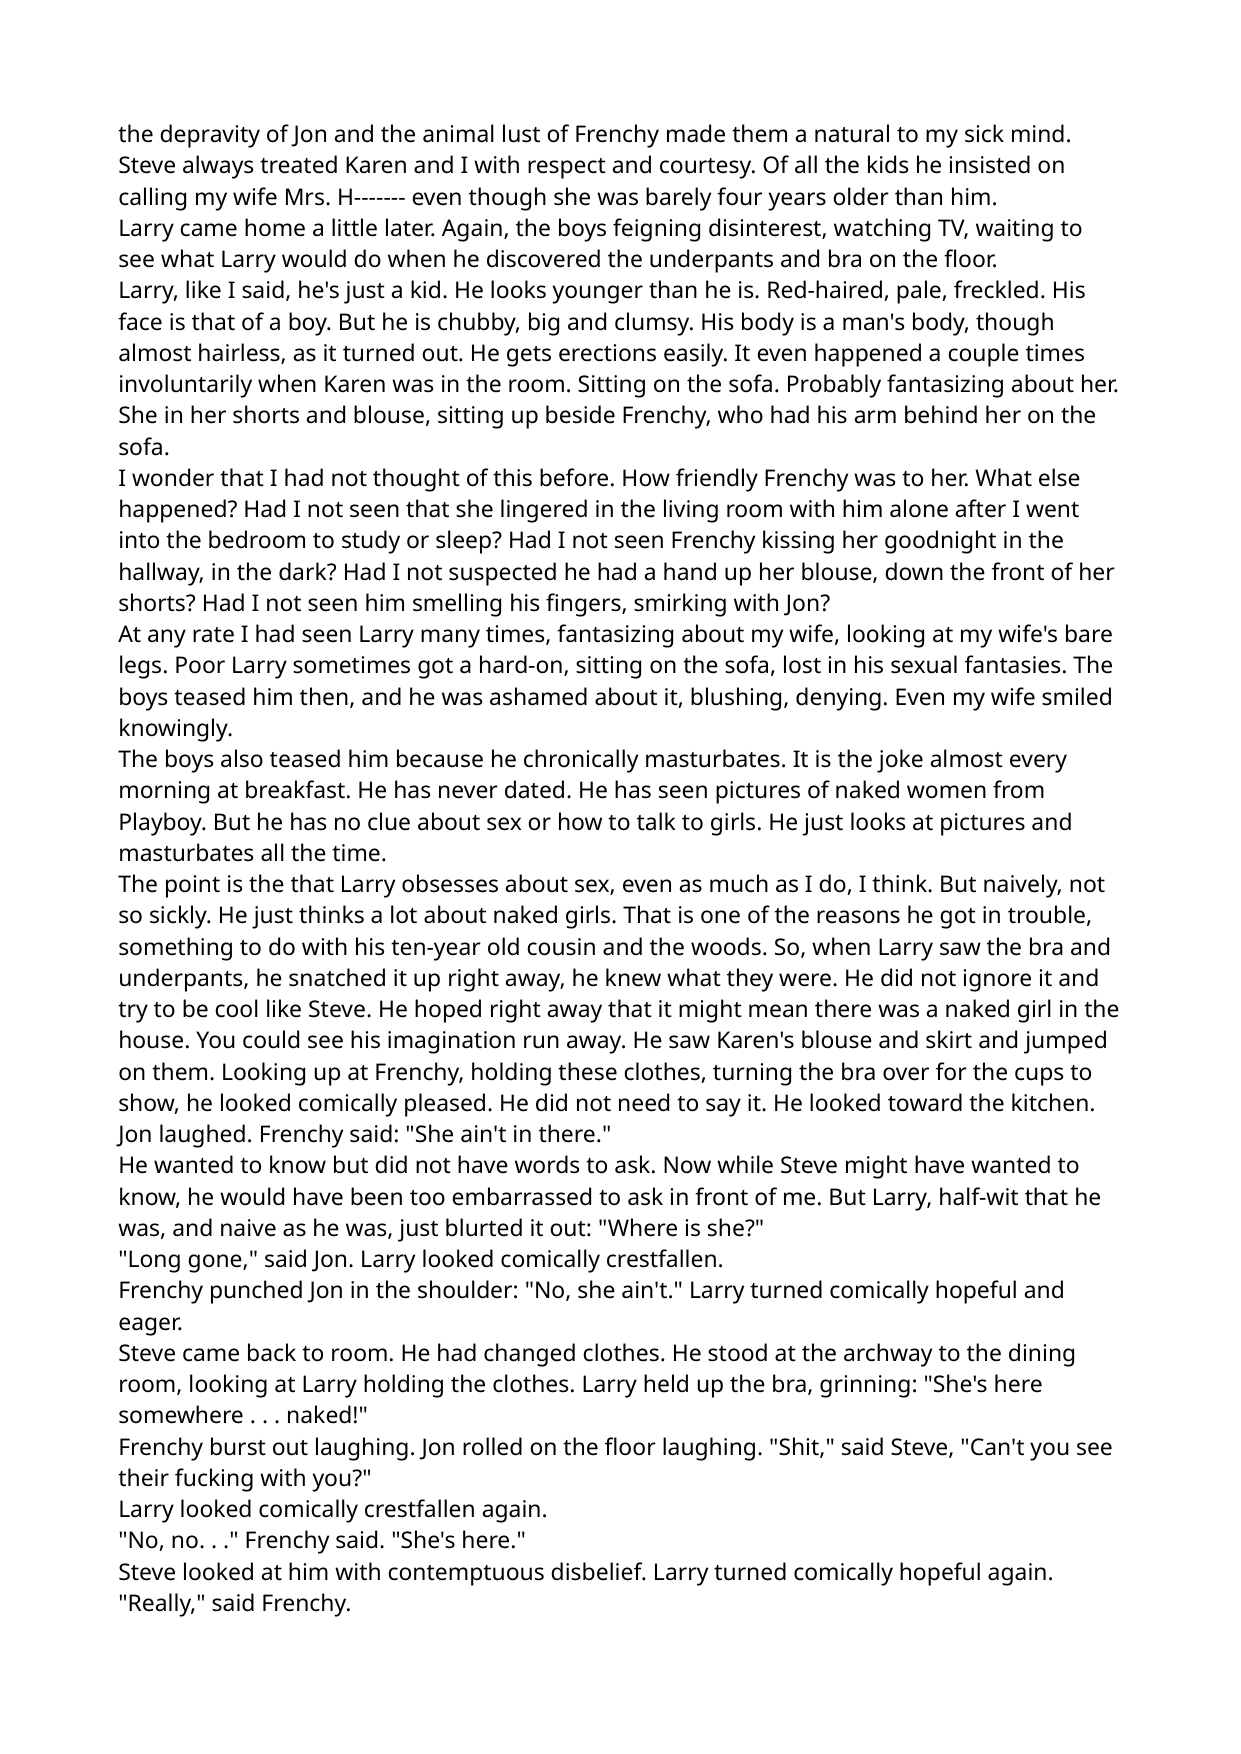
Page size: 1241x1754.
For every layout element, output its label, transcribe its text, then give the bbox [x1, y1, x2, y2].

text He wanted to know but did not have words to ask. Now while Steve might have wanted to know, he would have been too embarrassed to ask in front of me. But Larry, half-wit that he was, and naive as he was, just blurted it out: "Where is she?" [118, 1149, 1122, 1243]
text "No, no. . ." Frenchy said. "She's here." [118, 1524, 1122, 1556]
text Steve looked at him with contemptuous disbelief. Larry turned comically hopeful again. [118, 1556, 1122, 1587]
text Frenchy punched Jon in the shoulder: "No, she ain't." Larry turned comically hopeful and eager. [118, 1274, 1122, 1337]
text At any rate I had seen Larry many times, fantasizing about my wife, looking at my wife's bare legs. Poor Larry sometimes got a hard-on, sitting on the sofa, lost in his sexual fantasies. The boys teased him then, and he was ashamed about it, blushing, denying. Even my wife smiled knowingly. [118, 618, 1122, 743]
text Steve came back to room. He had changed clothes. He stood at the archway to the dining room, looking at Larry holding the clothes. Larry held up the bra, grinning: "She's here somewhere . . . naked!" [118, 1337, 1122, 1431]
text Larry, like I said, he's just a kid. He looks younger than he is. Red-haired, pale, freckled. His face is that of a boy. But he is chubby, big and clumsy. His body is a man's body, though almost hairless, as it turned out. He gets erections easily. It even happened a couple times involuntarily when Karen was in the room. Sitting on the sofa. Probably fantasizing about her. She in her shorts and blouse, sitting up beside Frenchy, who had his arm behind her on the sofa. [118, 274, 1122, 462]
text I wonder that I had not thought of this before. How friendly Frenchy was to her. What else happened? Had I not seen that she lingered in the living room with him alone after I went into the bedroom to study or sleep? Had I not seen Frenchy kissing her goodnight in the hallway, in the dark? Had I not suspected he had a hand up her blouse, down the front of her shorts? Had I not seen him smelling his fingers, smirking with Jon? [118, 462, 1122, 618]
text "Really," said Frenchy. [118, 1587, 1122, 1618]
text Larry looked comically crestfallen again. [118, 1493, 1122, 1524]
text Frenchy burst out laughing. Jon rolled on the floor laughing. "Shit," said Steve, "Can't you see their fucking with you?" [118, 1431, 1122, 1493]
text "Long gone," said Jon. Larry looked comically crestfallen. [118, 1243, 1122, 1274]
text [118, 118, 1122, 212]
text The boys also teased him because he chronically masturbates. It is the joke almost every morning at breakfast. He has never dated. He has seen pictures of naked women from Playboy. But he has no clue about sex or how to talk to girls. He just looks at pictures and masturbates all the time. [118, 743, 1122, 868]
text The point is the that Larry obsesses about sex, even as much as I do, I think. But naively, not so sickly. He just thinks a lot about naked girls. That is one of the reasons he got in trouble, something to do with his ten-year old cousin and the woods. So, when Larry saw the bra and underpants, he snatched it up right away, he knew what they were. He did not ignore it and try to be cool like Steve. He hoped right away that it might mean there was a naked girl in the house. You could see his imagination run away. He saw Karen's blouse and skirt and jumped on them. Looking up at Frenchy, holding these clothes, turning the bra over for the cups to show, he looked comically pleased. He did not need to say it. He looked toward the kitchen. Jon laughed. Frenchy said: "She ain't in there." [118, 868, 1122, 1149]
text Larry came home a little later. Again, the boys feigning disinterest, watching TV, waiting to see what Larry would do when he discovered the underpants and bra on the floor. [118, 212, 1122, 274]
